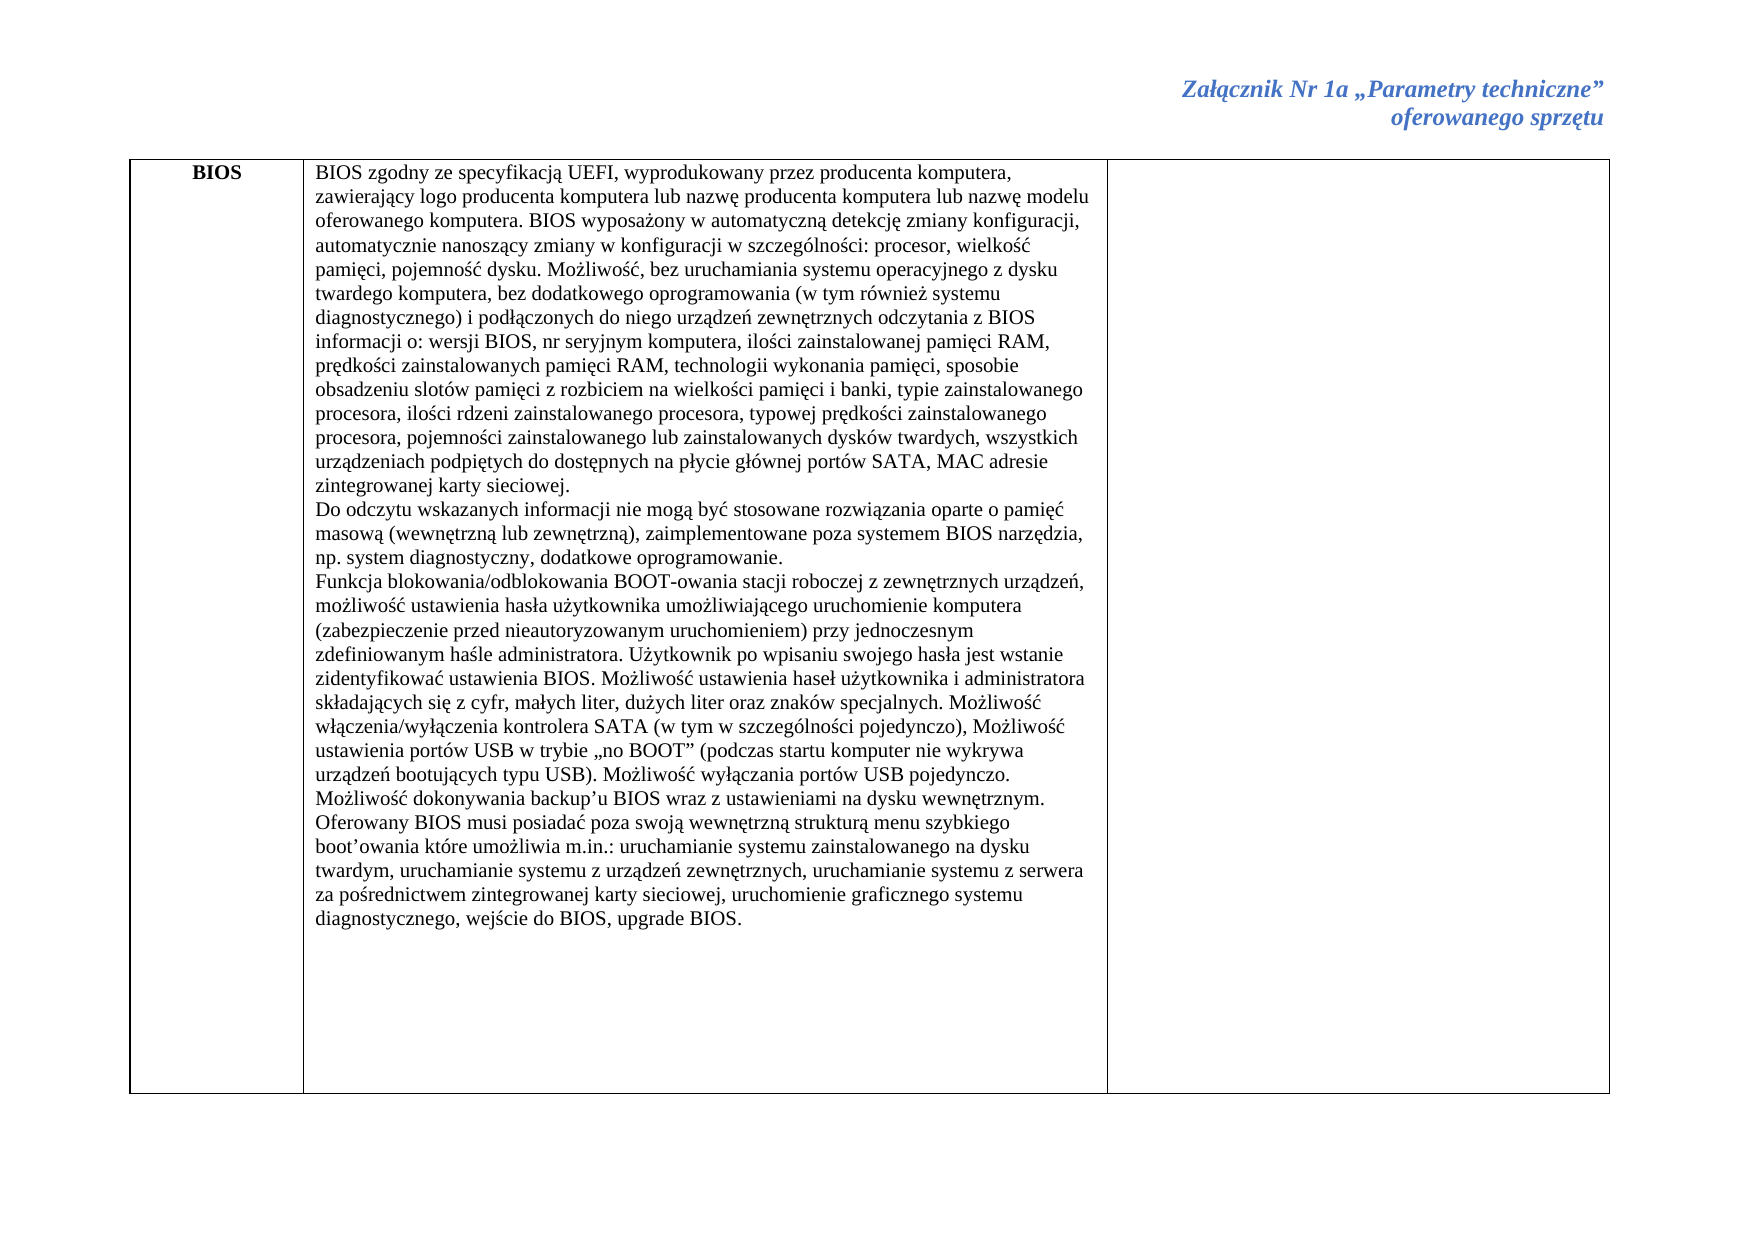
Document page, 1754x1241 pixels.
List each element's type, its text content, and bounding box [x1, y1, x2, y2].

table_cell BIOS [131, 160, 303, 1093]
table_cell [1108, 160, 1609, 1093]
table_cell BIOS zgodny ze specyfikacją UEFI, wyprodukowany przez producenta komputera, zawierający logo producenta komputera lub nazwę producenta komputera lub nazwę modelu oferowanego komputera. BIOS wyposażony w automatyczną detekcję zmiany konfiguracji, automatycznie nanoszący zmiany w konfiguracji w szczególności: procesor, wielkość pamięci, pojemność dysku. Możliwość, bez uruchamiania systemu operacyjnego z dysku twardego komputera, bez dodatkowego oprogramowania (w tym również systemu diagnostycznego) i podłączonych do niego urządzeń zewnętrznych odczytania z BIOS informacji o: wersji BIOS, nr seryjnym komputera, ilości zainstalowanej pamięci RAM, prędkości zainstalowanych pamięci RAM, technologii wykonania pamięci, sposobie obsadzeniu slotów pamięci z rozbiciem na wielkości pamięci i banki, typie zainstalowanego procesora, ilości rdzeni zainstalowanego procesora, typowej prędkości zainstalowanego procesora, pojemności zainstalowanego lub zainstalowanych dysków twardych, wszystkich urządzeniach podpiętych do dostępnych na płycie głównej portów SATA, MAC adresie zintegrowanej karty sieciowej. Do odczytu wskazanych informacji nie mogą być stosowane rozwiązania oparte o pamięć masową (wewnętrzną lub zewnętrzną), zaimplementowane poza systemem BIOS narzędzia, np. system diagnostyczny, dodatkowe oprogramowanie. Funkcja blokowania/odblokowania BOOT-owania stacji roboczej z zewnętrznych urządzeń, możliwość ustawienia hasła użytkownika umożliwiającego uruchomienie komputera (zabezpieczenie przed nieautoryzowanym uruchomieniem) przy jednoczesnym zdefiniowanym haśle administratora. Użytkownik po wpisaniu swojego hasła jest wstanie zidentyfikować ustawienia BIOS. Możliwość ustawienia haseł użytkownika i administratora składających się z cyfr, małych liter, dużych liter oraz znaków specjalnych. Możliwość włączenia/wyłączenia kontrolera SATA (w tym w szczególności pojedynczo), Możliwość ustawienia portów USB w trybie „no BOOT” (podczas startu komputer nie wykrywa urządzeń bootujących typu USB). Możliwość wyłączania portów USB pojedynczo. Możliwość dokonywania backup’u BIOS wraz z ustawieniami na dysku wewnętrznym. Oferowany BIOS musi posiadać poza swoją wewnętrzną strukturą menu szybkiego boot’owania które umożliwia m.in.: uruchamianie systemu zainstalowanego na dysku twardym, uruchamianie systemu z urządzeń zewnętrznych, uruchamianie systemu z serwera za pośrednictwem zintegrowanej karty sieciowej, uruchomienie graficznego systemu diagnostycznego, wejście do BIOS, upgrade BIOS. [304, 160, 1107, 1093]
